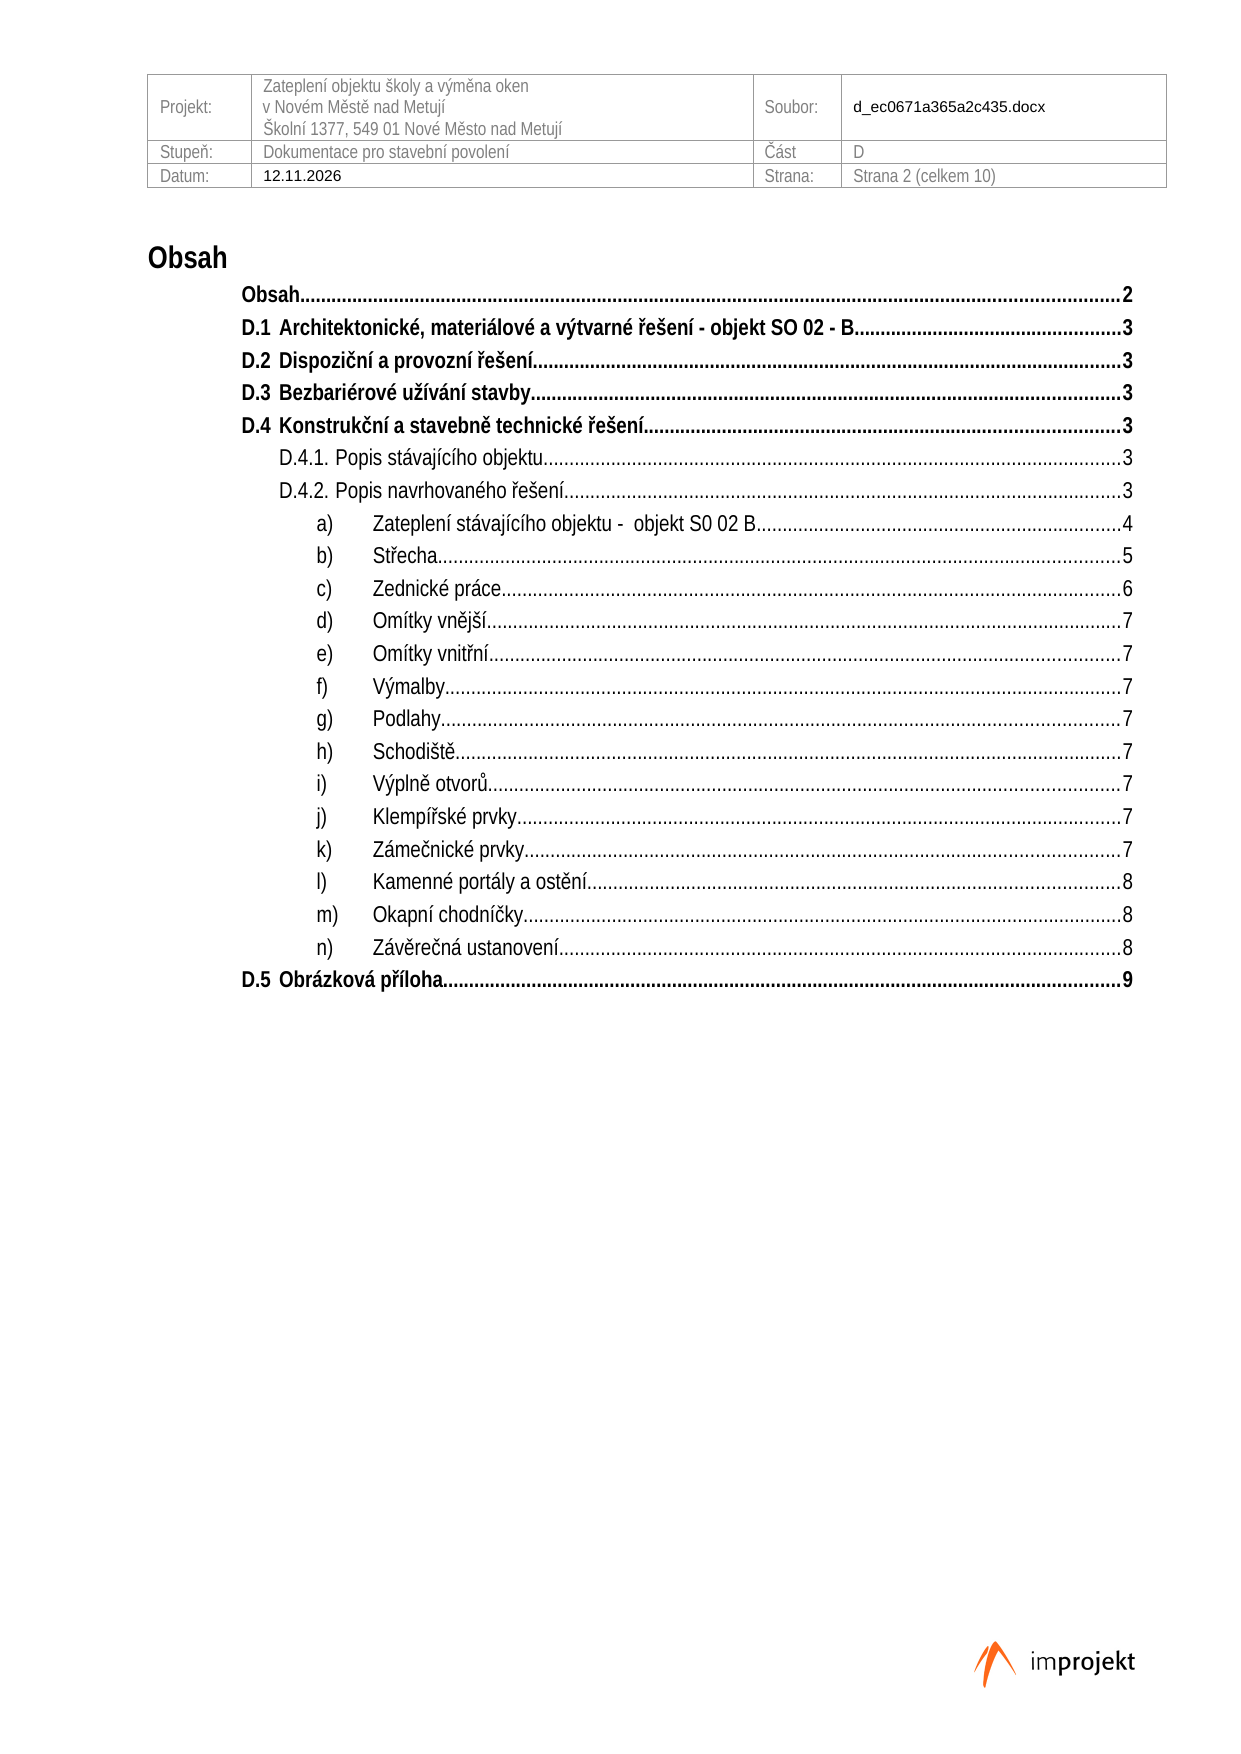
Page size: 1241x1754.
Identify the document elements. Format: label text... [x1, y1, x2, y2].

text d) Omítky vnější 7 [316, 607, 1134, 634]
text j) Klempířské prvky 7 [316, 803, 1134, 829]
picture [972, 1639, 1137, 1689]
text m) Okapní chodníčky 8 [316, 901, 1134, 927]
subtitle Obsah [148, 239, 1134, 275]
text c) Zednické práce 6 [316, 575, 1134, 601]
text n) Závěrečná ustanovení 8 [316, 933, 1134, 960]
text e) Omítky vnitřní 7 [316, 640, 1134, 666]
text Obsah 2 [241, 281, 1134, 308]
text D.4 Konstrukční a stavebně technické řešení 3 [241, 412, 1134, 438]
text D.4.1. Popis stávajícího objektu 3 [279, 444, 1134, 471]
text D.4.2. Popis navrhovaného řešení 3 [279, 477, 1134, 503]
text D.3 Bezbariérové užívání stavby 3 [241, 379, 1134, 406]
text k) Zámečnické prvky 7 [316, 836, 1134, 862]
text f) Výmalby 7 [316, 673, 1134, 699]
text b) Střecha 5 [316, 542, 1134, 568]
text i) Výplně otvorů 7 [316, 770, 1134, 797]
text l) Kamenné portály a ostění 8 [316, 868, 1134, 894]
text D.2 Dispoziční a provozní řešení 3 [241, 347, 1134, 373]
text g) Podlahy 7 [316, 705, 1134, 732]
text D.1 Architektonické, materiálové a výtvarné řešení - objekt SO 02 - B 3 [241, 314, 1134, 340]
text a) Zateplení stávajícího objektu - objekt S0 02 B 4 [316, 509, 1134, 536]
text h) Schodiště 7 [316, 738, 1134, 764]
text D.5 Obrázková příloha 9 [241, 966, 1134, 992]
